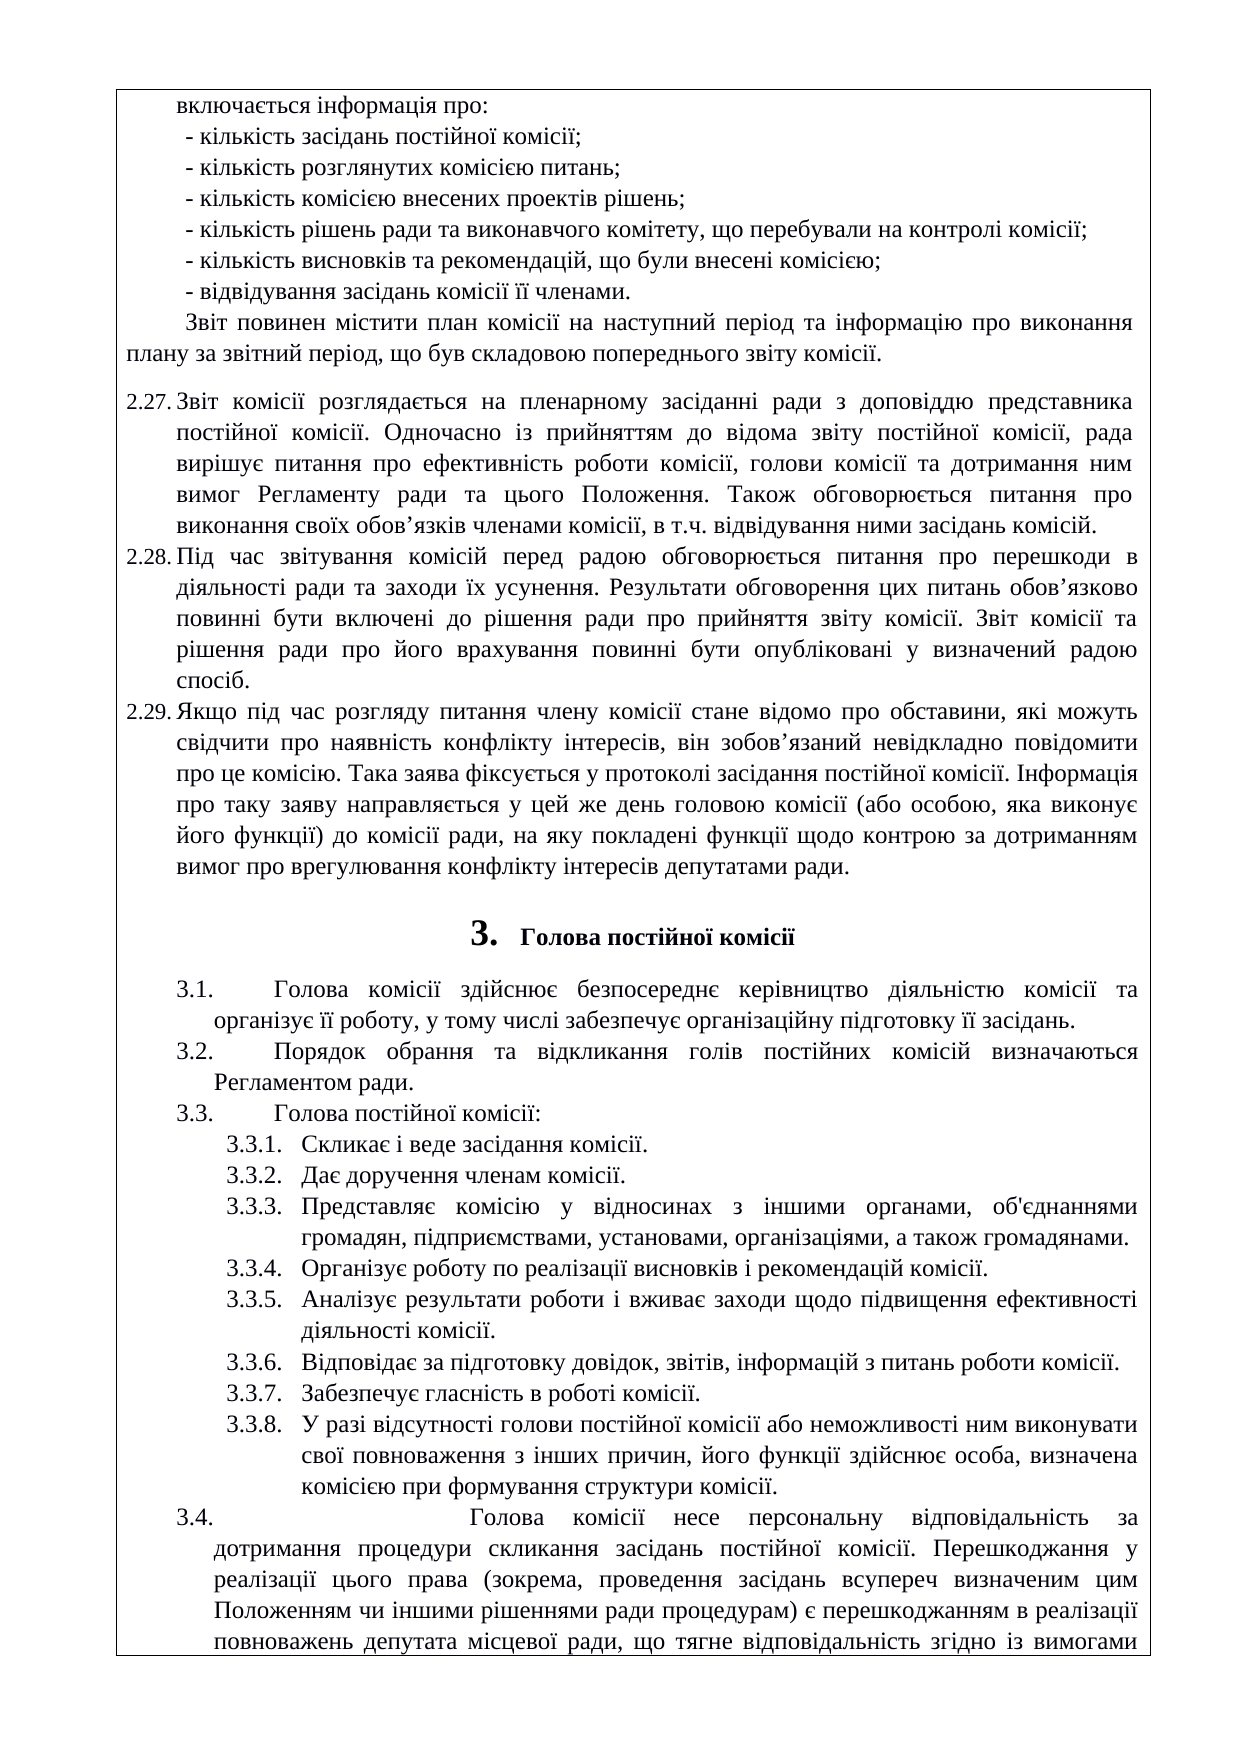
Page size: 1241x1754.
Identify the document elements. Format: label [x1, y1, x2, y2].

table_header [117, 90, 1150, 1655]
